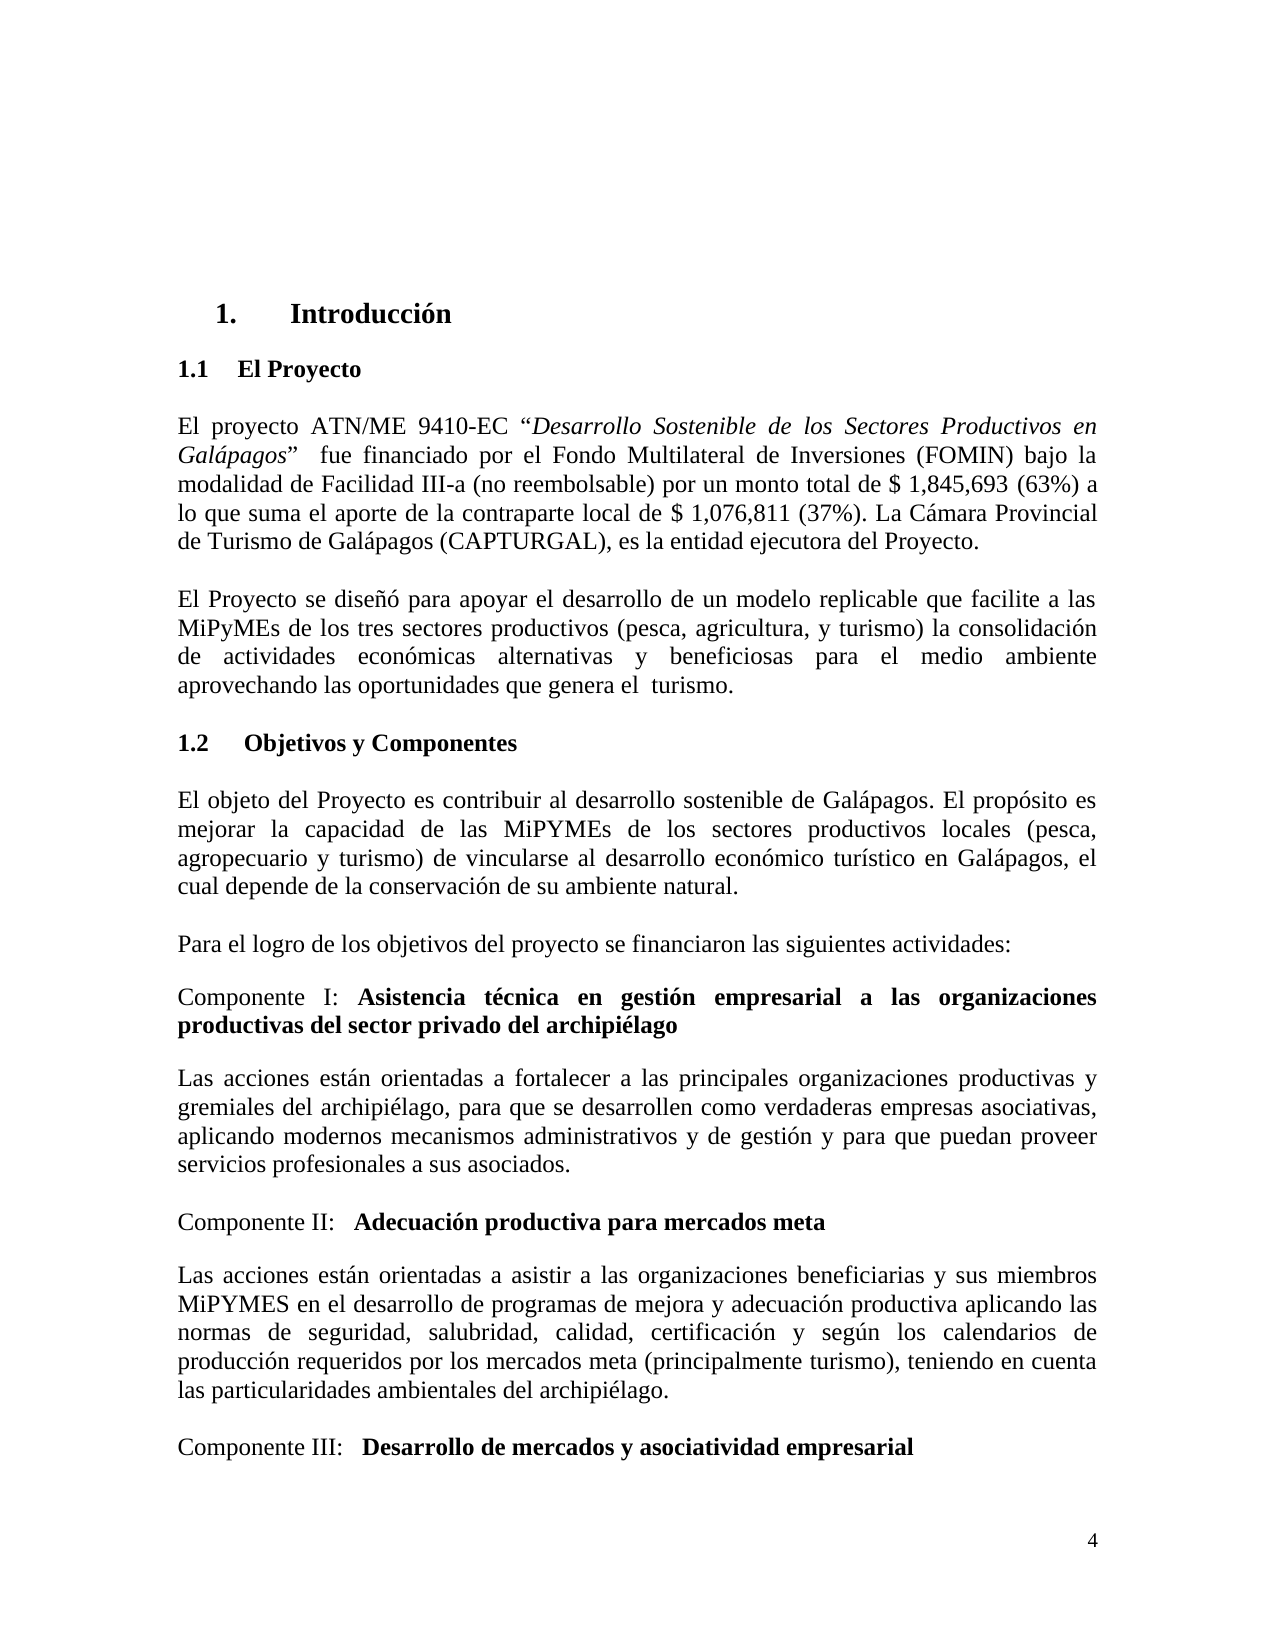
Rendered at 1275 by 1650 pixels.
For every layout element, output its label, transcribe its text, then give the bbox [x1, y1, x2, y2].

text Las acciones están orientadas a fortalecer a las principales organizaciones productivas y gremiales del archipiélago, para que se desarrollen como verdaderas empresas asociativas, aplicando modernos mecanismos administrativos y de gestión y para que puedan proveer servicios profesionales a sus asociados. [177, 1063, 1098, 1178]
text Para el logro de los objetivos del proyecto se financiaron las siguientes actividades: [177, 929, 1098, 958]
text El Proyecto se diseñó para apoyar el desarrollo de un modelo replicable que facilite a las MiPyMEs de los tres sectores productivos (pesca, agricultura, y turismo) la consolidación de actividades económicas alternativas y beneficiosas para el medio ambiente aprovechando las oportunidades que genera el turismo. [177, 584, 1098, 699]
text El objeto del Proyecto es contribuir al desarrollo sostenible de Galápagos. El propósito es mejorar la capacidad de las MiPYMEs de los sectores productivos locales (pesca, agropecuario y turismo) de vincularse al desarrollo económico turístico en Galápagos, el cual depende de la conservación de su ambiente natural. [177, 785, 1098, 900]
text Las acciones están orientadas a asistir a las organizaciones beneficiarias y sus miembros MiPYMES en el desarrollo de programas de mejora y adecuación productiva aplicando las normas de seguridad, salubridad, calidad, certificación y según los calendarios de producción requeridos por los mercados meta (principalmente turismo), teniendo en cuenta las particularidades ambientales del archipiélago. [177, 1260, 1098, 1404]
text Componente II: Adecuación productiva para mercados meta [177, 1207, 1098, 1236]
text El proyecto ATN/ME 9410-EC “Desarrollo Sostenible de los Sectores Productivos en Galápagos” fue financiado por el Fondo Multilateral de Inversiones (FOMIN) bajo la modalidad de Facilidad III-a (no reembolsable) por un monto total de $ 1,845,693 (63%) a lo que suma el aporte de la contraparte local de $ 1,076,811 (37%). La Cámara Provincial de Turismo de Galápagos (CAPTURGAL), es la entidad ejecutora del Proyecto. [177, 411, 1098, 555]
subtitle Objetivos y Componentes [177, 728, 1098, 756]
subtitle El Proyecto [177, 354, 1098, 383]
text Componente III: Desarrollo de mercados y asociatividad empresarial [177, 1432, 1098, 1461]
subtitle Introducción [215, 296, 1098, 330]
text Componente I: Asistencia técnica en gestión empresarial a las organizaciones productivas del sector privado del archipiélago [177, 982, 1098, 1039]
